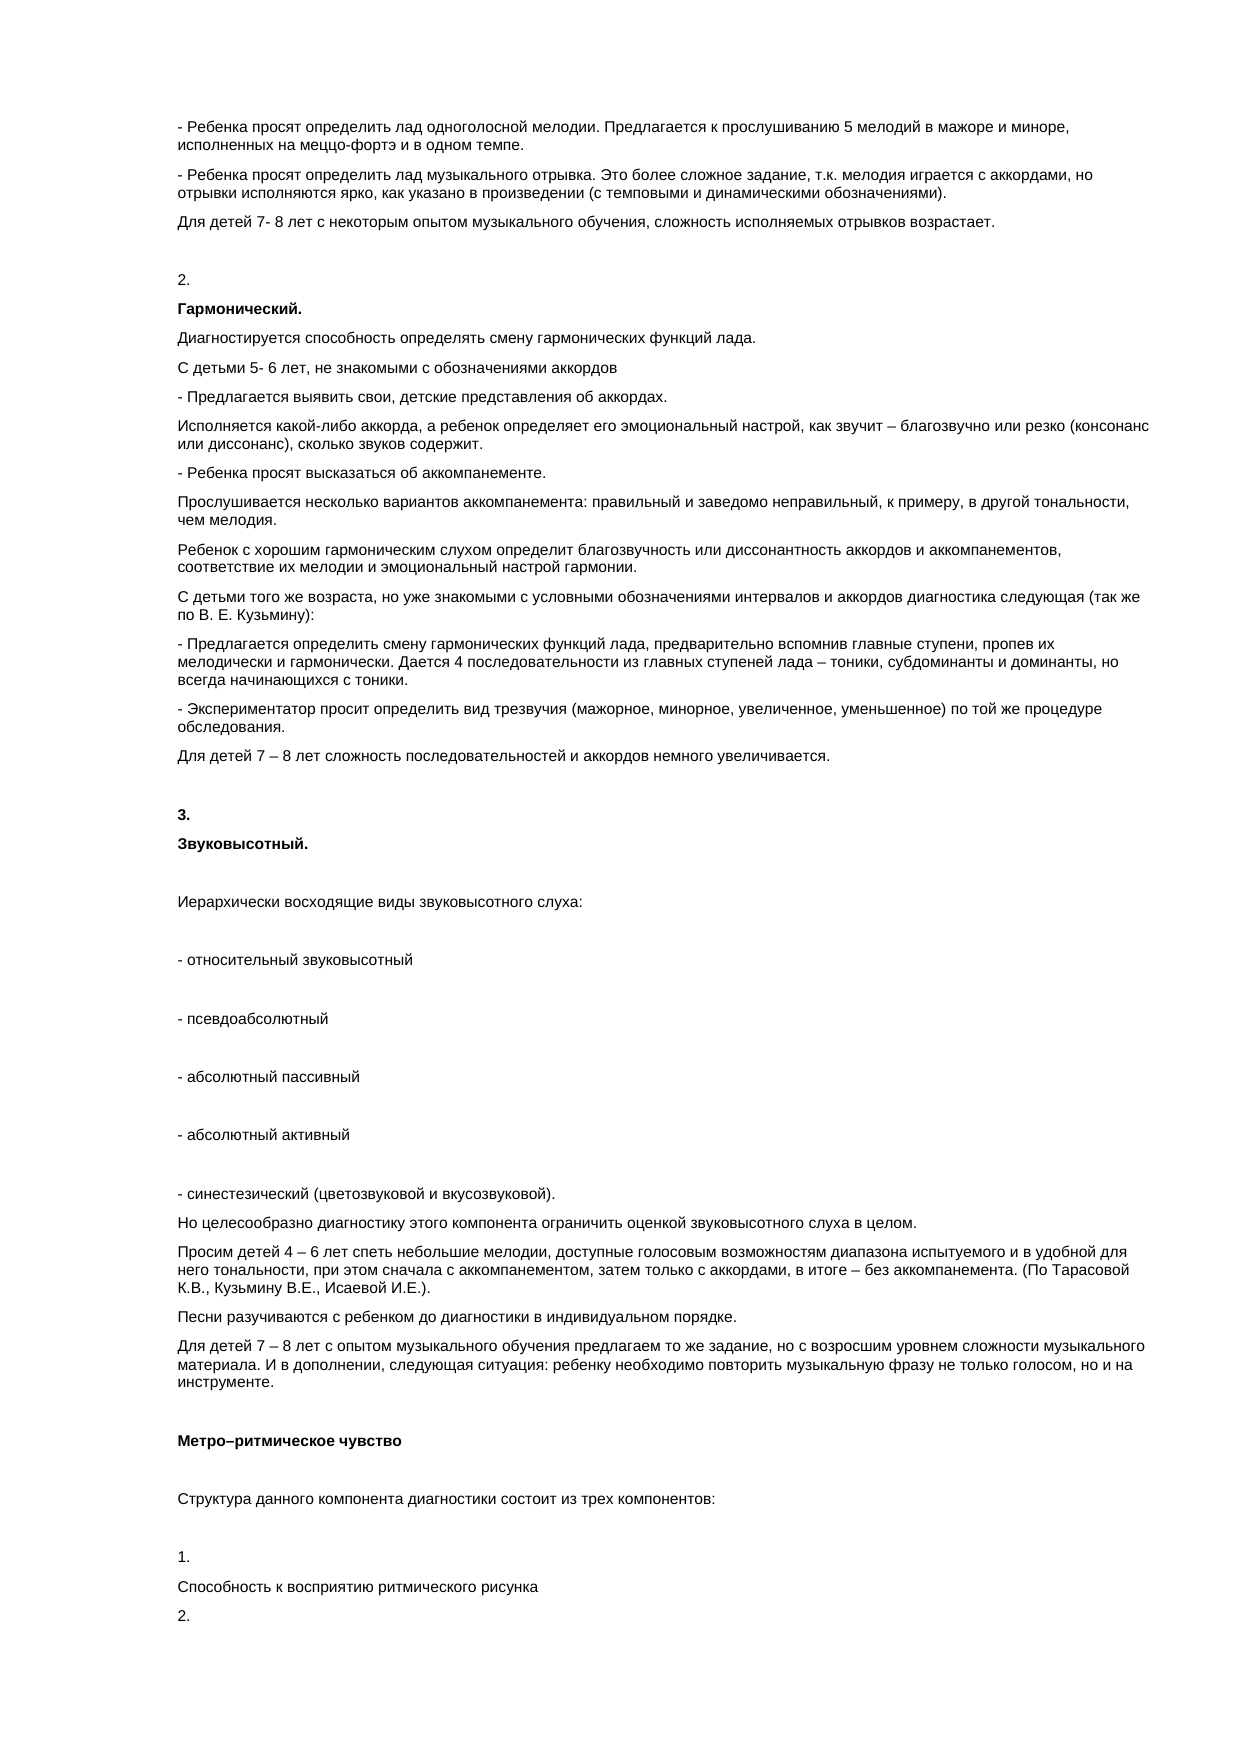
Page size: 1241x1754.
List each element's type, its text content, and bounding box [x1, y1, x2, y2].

text Гармонический. [177, 300, 1152, 318]
text Способность к восприятию ритмического рисунка [177, 1577, 1152, 1595]
text - Экспериментатор просит определить вид трезвучия (мажорное, минорное, увеличенное, уменьшенное) по той же процедуре обследования. [177, 700, 1152, 736]
text - абсолютный пассивный [177, 1068, 1152, 1086]
text Но целесообразно диагностику этого компонента ограничить оценкой звуковысотного слуха в целом. [177, 1214, 1152, 1232]
text - абсолютный активный [177, 1126, 1152, 1144]
text Звуковысотный. [177, 834, 1152, 852]
text Просим детей 4 – 6 лет спеть небольшие мелодии, доступные голосовым возможностям диапазона испытуемого и в удобной для него тональности, при этом сначала с аккомпанементом, затем только с аккордами, в итоге – без аккомпанемента. (По Тарасовой К.В., Кузьмину В.Е., Исаевой И.Е.). [177, 1243, 1152, 1297]
text Для детей 7- 8 лет с некоторым опытом музыкального обучения, сложность исполняемых отрывков возрастает. [177, 212, 1152, 231]
text - Ребенка просят определить лад одноголосной мелодии. Предлагается к прослушиванию 5 мелодий в мажоре и миноре, исполненных на меццо-фортэ и в одном темпе. [177, 118, 1152, 154]
text - псевдоабсолютный [177, 1009, 1152, 1027]
text Иерархически восходящие виды звуковысотного слуха: [177, 893, 1152, 911]
text Прослушивается несколько вариантов аккомпанемента: правильный и заведомо неправильный, к примеру, в другой тональности, чем мелодия. [177, 493, 1152, 529]
text - Предлагается определить смену гармонических функций лада, предварительно вспомнив главные ступени, пропев их мелодически и гармонически. Дается 4 последовательности из главных ступеней лада – тоники, субдоминанты и доминанты, но всегда начинающихся с тоники. [177, 634, 1152, 689]
text Для детей 7 – 8 лет сложность последовательностей и аккордов немного увеличивается. [177, 747, 1152, 765]
text - относительный звуковысотный [177, 951, 1152, 969]
text Метро–ритмическое чувство [177, 1432, 1152, 1449]
text - Ребенка просят определить лад музыкального отрывка. Это более сложное задание, т.к. мелодия играется с аккордами, но отрывки исполняются ярко, как указано в произведении (с темповыми и динамическими обозначениями). [177, 165, 1152, 201]
text 1. [177, 1548, 1152, 1566]
text Ребенок с хорошим гармоническим слухом определит благозвучность или диссонантность аккордов и аккомпанементов, соответствие их мелодии и эмоциональный настрой гармонии. [177, 540, 1152, 576]
text Для детей 7 – 8 лет с опытом музыкального обучения предлагаем то же задание, но с возросшим уровнем сложности музыкального материала. И в дополнении, следующая ситуация: ребенку необходимо повторить музыкальную фразу не только голосом, но и на инструменте. [177, 1337, 1152, 1391]
text С детьми 5- 6 лет, не знакомыми с обозначениями аккордов [177, 358, 1152, 376]
text Структура данного компонента диагностики состоит из трех компонентов: [177, 1490, 1152, 1508]
text - Ребенка просят высказаться об аккомпанементе. [177, 464, 1152, 482]
text 3. [177, 805, 1152, 823]
text Диагностируется способность определять смену гармонических функций лада. [177, 329, 1152, 347]
text Песни разучиваются с ребенком до диагностики в индивидуальном порядке. [177, 1308, 1152, 1326]
text 2. [177, 271, 1152, 289]
text - Предлагается выявить свои, детские представления об аккордах. [177, 387, 1152, 406]
text 2. [177, 1607, 1152, 1624]
text - синестезический (цветозвуковой и вкусозвуковой). [177, 1184, 1152, 1202]
text Исполняется какой-либо аккорда, а ребенок определяет его эмоциональный настрой, как звучит – благозвучно или резко (консонанс или диссонанс), сколько звуков содержит. [177, 417, 1152, 453]
text С детьми того же возраста, но уже знакомыми с условными обозначениями интервалов и аккордов диагностика следующая (так же по В. Е. Кузьмину): [177, 587, 1152, 623]
